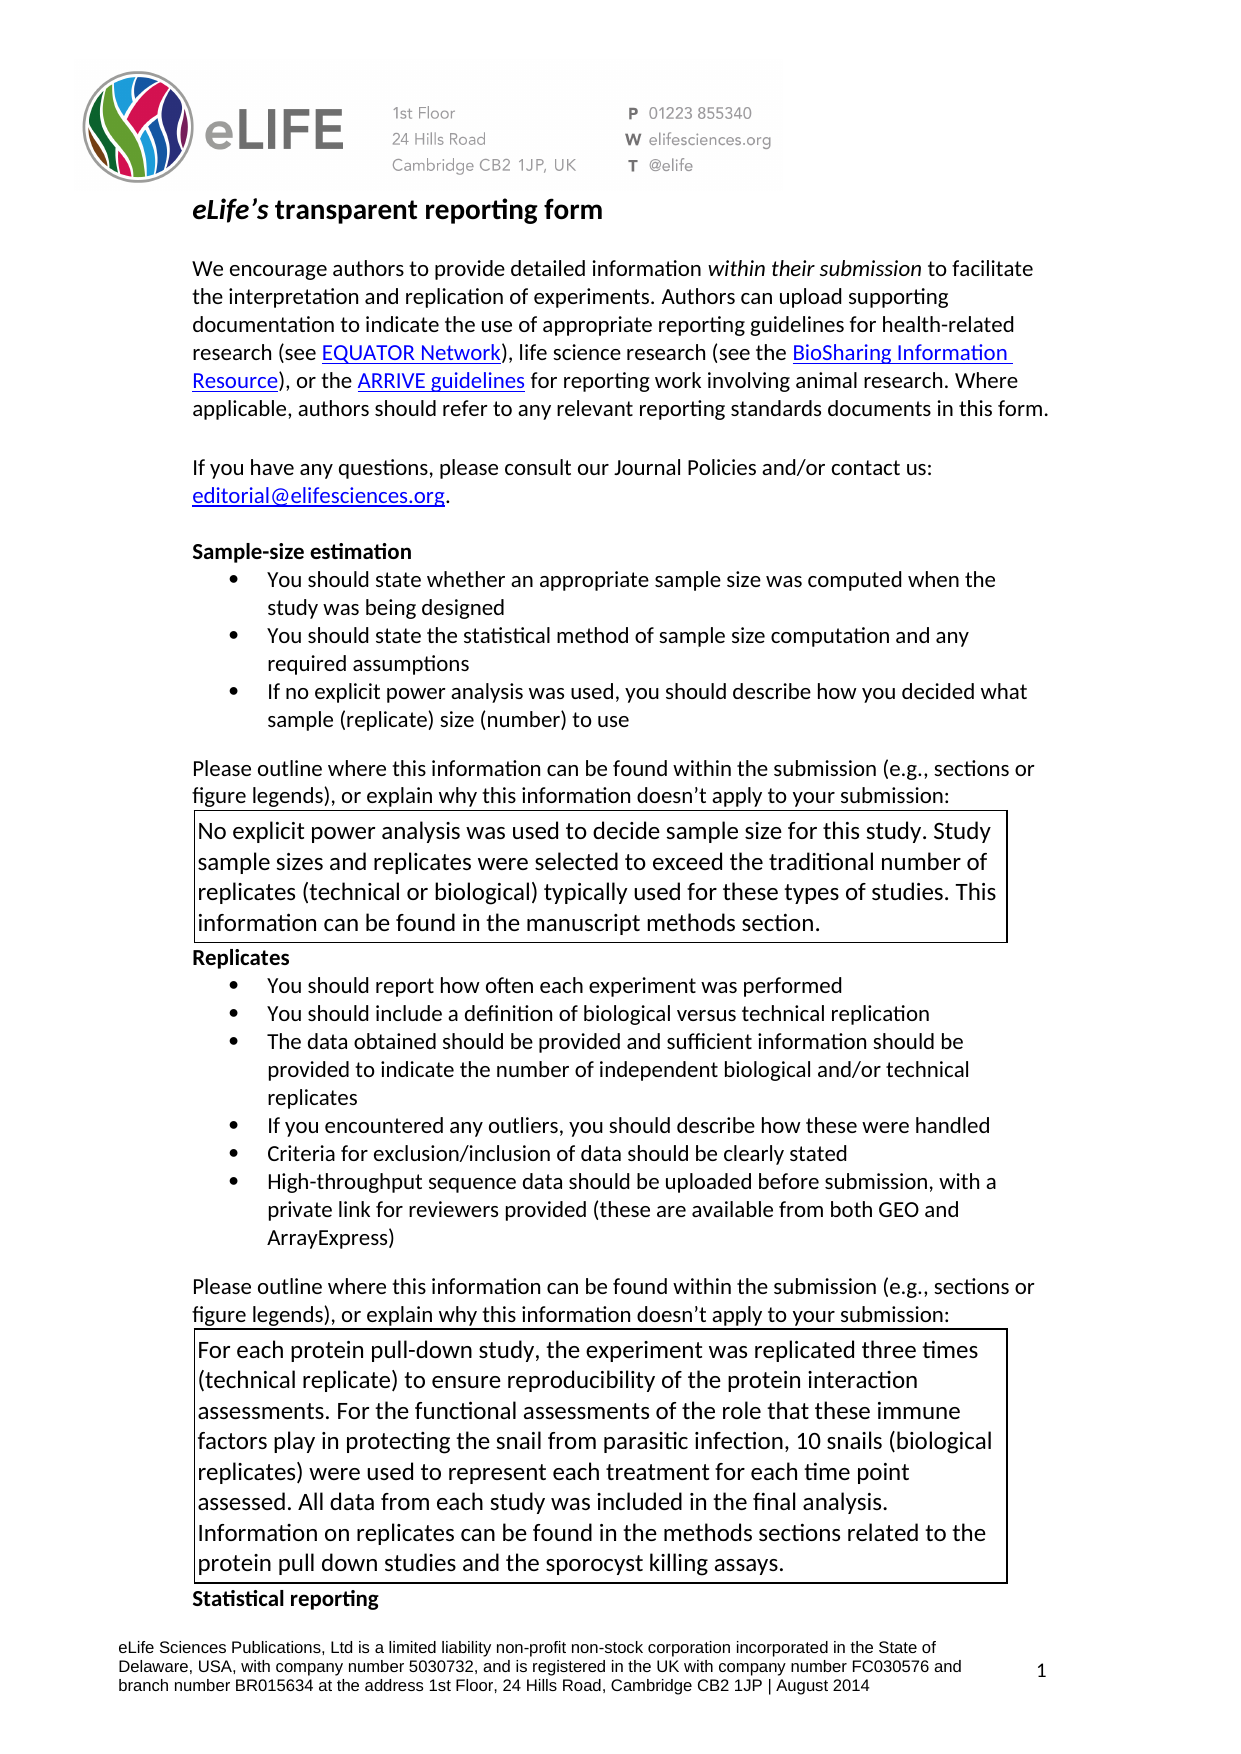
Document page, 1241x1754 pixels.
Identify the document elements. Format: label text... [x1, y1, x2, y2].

text Statistical reporting [192, 1358, 1053, 1612]
text For each protein pull-down study, the experiment was replicated three times (technical replicate) to ensure reproducibility of the protein interaction assessments. For the functional assessments of the role that these immune factors play in protecting the snail from parasitic infection, 10 snails (biological replicates) were used to represent each treatment for each time point assessed. All data from each study was included in the final analysis. Information on replicates can be found in the methods sections related to the protein pull down studies and the sporocyst killing assays. [195, 1332, 1006, 1580]
list Criteria for exclusion/inclusion of data should be clearly stated [229, 1139, 1053, 1167]
text No explicit power analysis was used to decide sample size for this study. Study sample sizes and replicates were selected to exceed the traditional number of replicates (technical or biological) typically used for these types of studies. This information can be found in the manuscript methods section. [195, 813, 1006, 940]
list You should include a definition of biological versus technical replication [229, 999, 1053, 1027]
list If you encountered any outliers, you should describe how these were handled [229, 1111, 1053, 1139]
text eLife’s transparent reporting form [192, 191, 1053, 226]
text Sample-size estimation [192, 537, 1053, 565]
list You should report how often each experiment was performed [229, 971, 1053, 999]
list You should state whether an appropriate sample size was computed when the study was being designed [229, 565, 1053, 621]
list If no explicit power analysis was used, you should describe how you decided what sample (replicate) size (number) to use [229, 677, 1053, 733]
list High-throughput sequence data should be uploaded before submission, with a private link for reviewers provided (these are available from both GEO and ArrayExpress) [229, 1167, 1053, 1252]
list The data obtained should be provided and sufficient information should be provided to indicate the number of independent biological and/or technical replicates [229, 1027, 1053, 1111]
text If you have any questions, please consult our Journal Policies and/or contact us: editorial@elifesciences.org. [192, 453, 1053, 509]
text Replicates [192, 838, 1053, 971]
list You should state the statistical method of sample size computation and any required assumptions [229, 621, 1053, 677]
picture [73, 59, 784, 191]
text We encourage authors to provide detailed information within their submission to facilitate the interpretation and replication of experiments. Authors can upload supporting documentation to indicate the use of appropriate reporting guidelines for health-related research (see EQUATOR Network), life science research (see the BioSharing Information Resource), or the ARRIVE guidelines for reporting work involving animal research. Where applicable, authors should refer to any relevant reporting standards documents in this form. [192, 254, 1053, 423]
